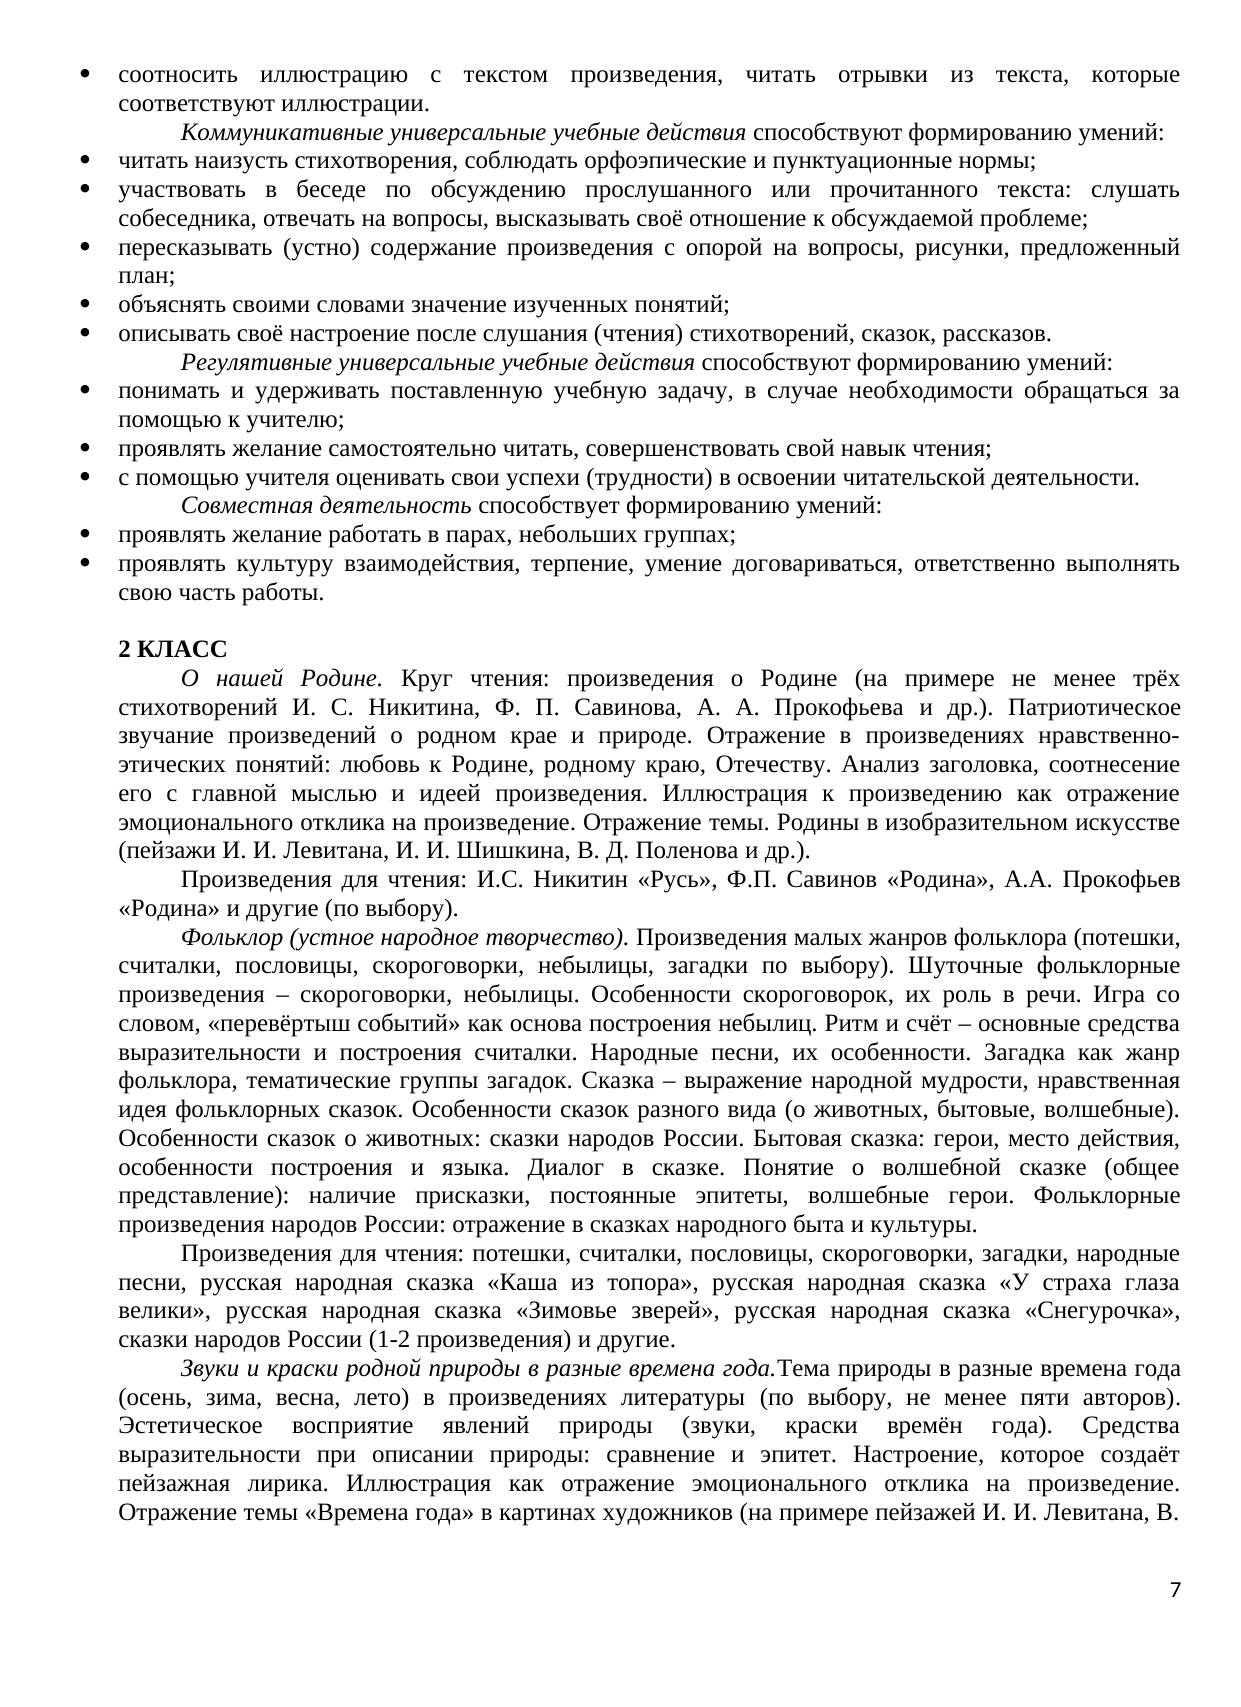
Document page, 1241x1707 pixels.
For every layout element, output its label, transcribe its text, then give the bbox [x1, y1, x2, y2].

text 2 КЛАСС [118, 634, 1181, 663]
list пересказывать (устно) содержание произведения с опорой на вопросы, рисунки, предложенный план; [81, 232, 1181, 289]
list понимать и удерживать поставленную учебную задачу, в случае необходимости обращаться за помощью к учителю; [81, 375, 1181, 433]
text О нашей Родине. Круг чтения: произведения о Родине (на примере не менее трёх стихотворений И. С. Никитина, Ф. П. Савинова, А. А. Прокофьева ‌и др.‌). Патриотическое звучание произведений о родном крае и природе. Отражение в произведениях нравственно-этических понятий: любовь к Родине, родному краю, Отечеству. Анализ заголовка, соотнесение его с главной мыслью и идеей произведения. Иллюстрация к произведению как отражение эмоционального отклика на произведение. Отражение темы. Родины в изобразительном искусстве (пейзажи И. И. Левитана, И. И. Шишкина, В. Д. Поленова ‌и др.‌). [118, 663, 1181, 864]
text Фольклор (устное народное творчество). Произведения малых жанров фольклора (потешки, считалки, пословицы, скороговорки, небылицы, загадки по выбору). Шуточные фольклорные произведения – скороговорки, небылицы. Особенности скороговорок, их роль в речи. Игра со словом, «перевёртыш событий» как основа построения небылиц. Ритм и счёт – основные средства выразительности и построения считалки. Народные песни, их особенности. Загадка как жанр фольклора, тематические группы загадок. Сказка – выражение народной мудрости, нравственная идея фольклорных сказок. Особенности сказок разного вида (о животных, бытовые, волшебные). Особенности сказок о животных: сказки народов России. Бытовая сказка: герои, место действия, особенности построения и языка. Диалог в сказке. Понятие о волшебной сказке (общее представление): наличие присказки, постоянные эпитеты, волшебные герои. Фольклорные произведения народов России: отражение в сказках народного быта и культуры. [118, 922, 1181, 1238]
list с помощью учителя оценивать свои успехи (трудности) в освоении читательской деятельности. [81, 462, 1181, 490]
list читать наизусть стихотворения, соблюдать орфоэпические и пунктуационные нормы; [81, 145, 1181, 174]
list проявлять желание работать в парах, небольших группах; [81, 519, 1181, 548]
list проявлять культуру взаимодействия, терпение, умение договариваться, ответственно выполнять свою часть работы. [81, 548, 1181, 605]
list соотносить иллюстрацию с текстом произведения, читать отрывки из текста, которые соответствуют иллюстрации. [81, 59, 1181, 117]
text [118, 1353, 1181, 1525]
list проявлять желание самостоятельно читать, совершенствовать свой навык чтения; [81, 433, 1181, 462]
list участвовать в беседе по обсуждению прослушанного или прочитанного текста: слушать собеседника, отвечать на вопросы, высказывать своё отношение к обсуждаемой проблеме; [81, 174, 1181, 232]
text Произведения для чтения: потешки, считалки, пословицы, скороговорки, загадки, народные песни, русская народная сказка «Каша из топора», русская народная сказка «У страха глаза велики», русская народная сказка «Зимовье зверей», русская народная сказка «Снегурочка», сказки народов России ‌(1-2 произведения) и другие.‌ [118, 1238, 1181, 1353]
list описывать своё настроение после слушания (чтения) стихотворений, сказок, рассказов. [81, 318, 1181, 347]
text Коммуникативные универсальные учебные действия способствуют формированию умений: [118, 117, 1181, 145]
text Регулятивные универсальные учебные действия способствуют формированию умений: [118, 347, 1181, 375]
list объяснять своими словами значение изученных понятий; [81, 289, 1181, 318]
text Совместная деятельность способствует формированию умений: [118, 490, 1181, 519]
text Произведения для чтения: И.С. Никитин «Русь», Ф.П. Савинов «Родина», А.А. Прокофьев «Родина» ‌и другие (по выбору)‌. [118, 864, 1181, 922]
